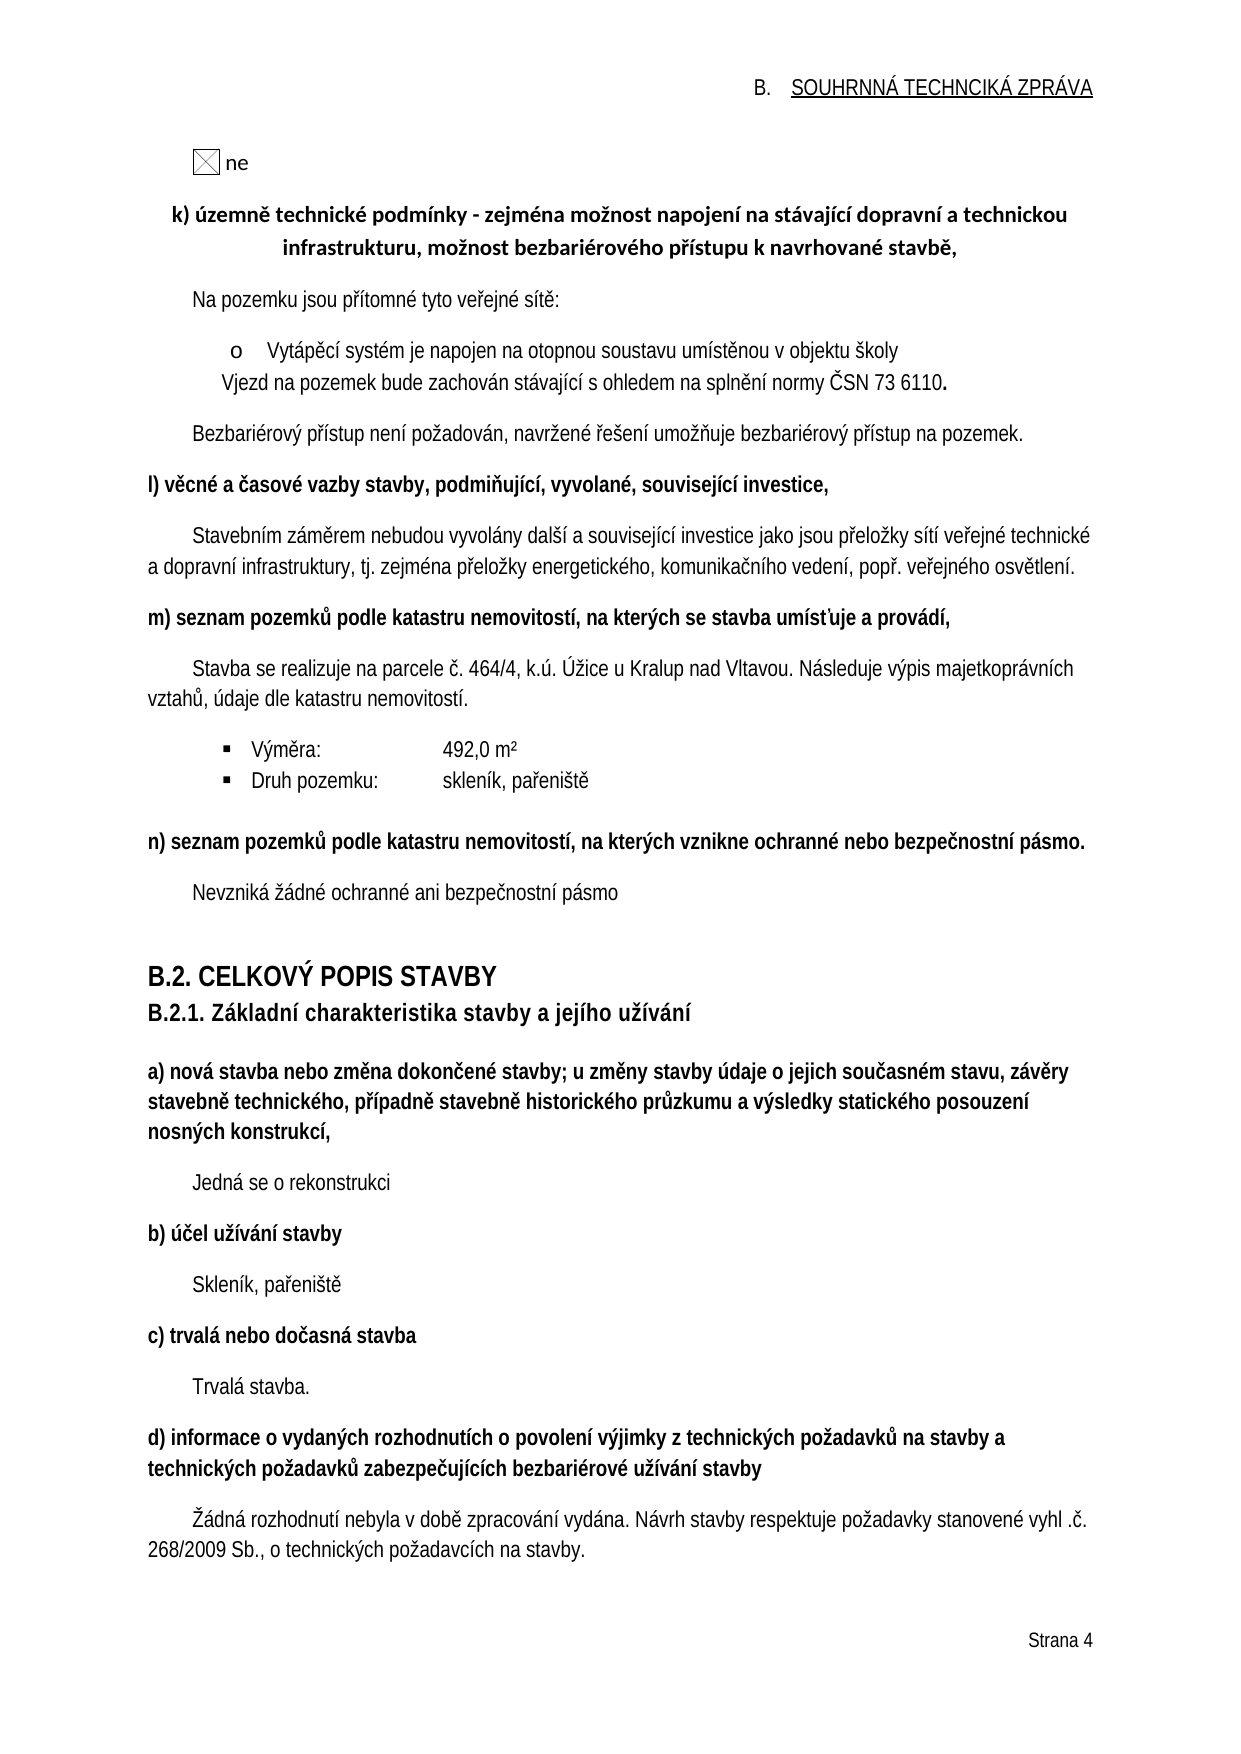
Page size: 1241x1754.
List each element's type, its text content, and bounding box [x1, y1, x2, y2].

subtitle n) seznam pozemků podle katastru nemovitostí, na kterých vznikne ochranné nebo bezpečnostní pásmo. [148, 828, 1093, 854]
subtitle B.2. CELKOVÝ POPIS STAVBY [148, 959, 1093, 993]
subtitle d) informace o vydaných rozhodnutích o povolení výjimky z technických požadavků na stavby a technických požadavků zabezpečujících bezbariérové užívání stavby [148, 1424, 1093, 1481]
text Na pozemku jsou přítomné tyto veřejné sítě: [148, 286, 1093, 312]
text Skleník, pařeniště [148, 1271, 1093, 1298]
subtitle l) věcné a časové vazby stavby, podmiňující, vyvolané, související investice, [148, 471, 1093, 498]
text ne [148, 148, 1093, 176]
subtitle a) nová stavba nebo změna dokončené stavby; u změny stavby údaje o jejich současném stavu, závěry stavebně technického, případně stavebně historického průzkumu a výsledky statického posouzení nosných konstrukcí, [148, 1058, 1093, 1144]
text Nevzniká žádné ochranné ani bezpečnostní pásmo [148, 879, 1093, 906]
text Žádná rozhodnutí nebyla v době zpracování vydána. Návrh stavby respektuje požadavky stanovené vyhl .č. 268/2009 Sb., o technických požadavcích na stavby. [148, 1506, 1093, 1562]
text Trvalá stavba. [148, 1373, 1093, 1400]
title B.2.1. Základní charakteristika stavby a jejího užívání [148, 998, 1093, 1026]
subtitle b) účel užívání stavby [148, 1220, 1093, 1247]
subtitle m) seznam pozemků podle katastru nemovitostí, na kterých se stavba umísťuje a provádí, [148, 604, 1093, 630]
text Stavebním záměrem nebudou vyvolány další a související investice jako jsou přeložky sítí veřejné technické a dopravní infrastruktury, tj. zejména přeložky energetického, komunikačního vedení, popř. veřejného osvětlení. [148, 522, 1093, 579]
list Výměra: 492,0 m² [221, 736, 1093, 762]
text Stavba se realizuje na parcele č. 464/4, k.ú. Úžice u Kralup nad Vltavou. Následuje výpis majetkoprávních vztahů, údaje dle katastru nemovitostí. [148, 655, 1093, 711]
text k) územně technické podmínky - zejména možnost napojení na stávající dopravní a technickou infrastrukturu, možnost bezbariérového přístupu k navrhované stavbě, [148, 201, 1093, 261]
list Vytápěcí systém je napojen na otopnou soustavu umístěnou v objektu školy [229, 337, 1093, 365]
text Bezbariérový přístup není požadován, navržené řešení umožňuje bezbariérový přístup na pozemek. [148, 420, 1093, 447]
subtitle c) trvalá nebo dočasná stavba [148, 1322, 1093, 1349]
list Druh pozemku: skleník, pařeniště [221, 767, 1093, 793]
text Jedná se o rekonstrukci [148, 1169, 1093, 1196]
text Vjezd na pozemek bude zachován stávající s ohledem na splnění normy ČSN 73 6110. [148, 369, 1093, 396]
